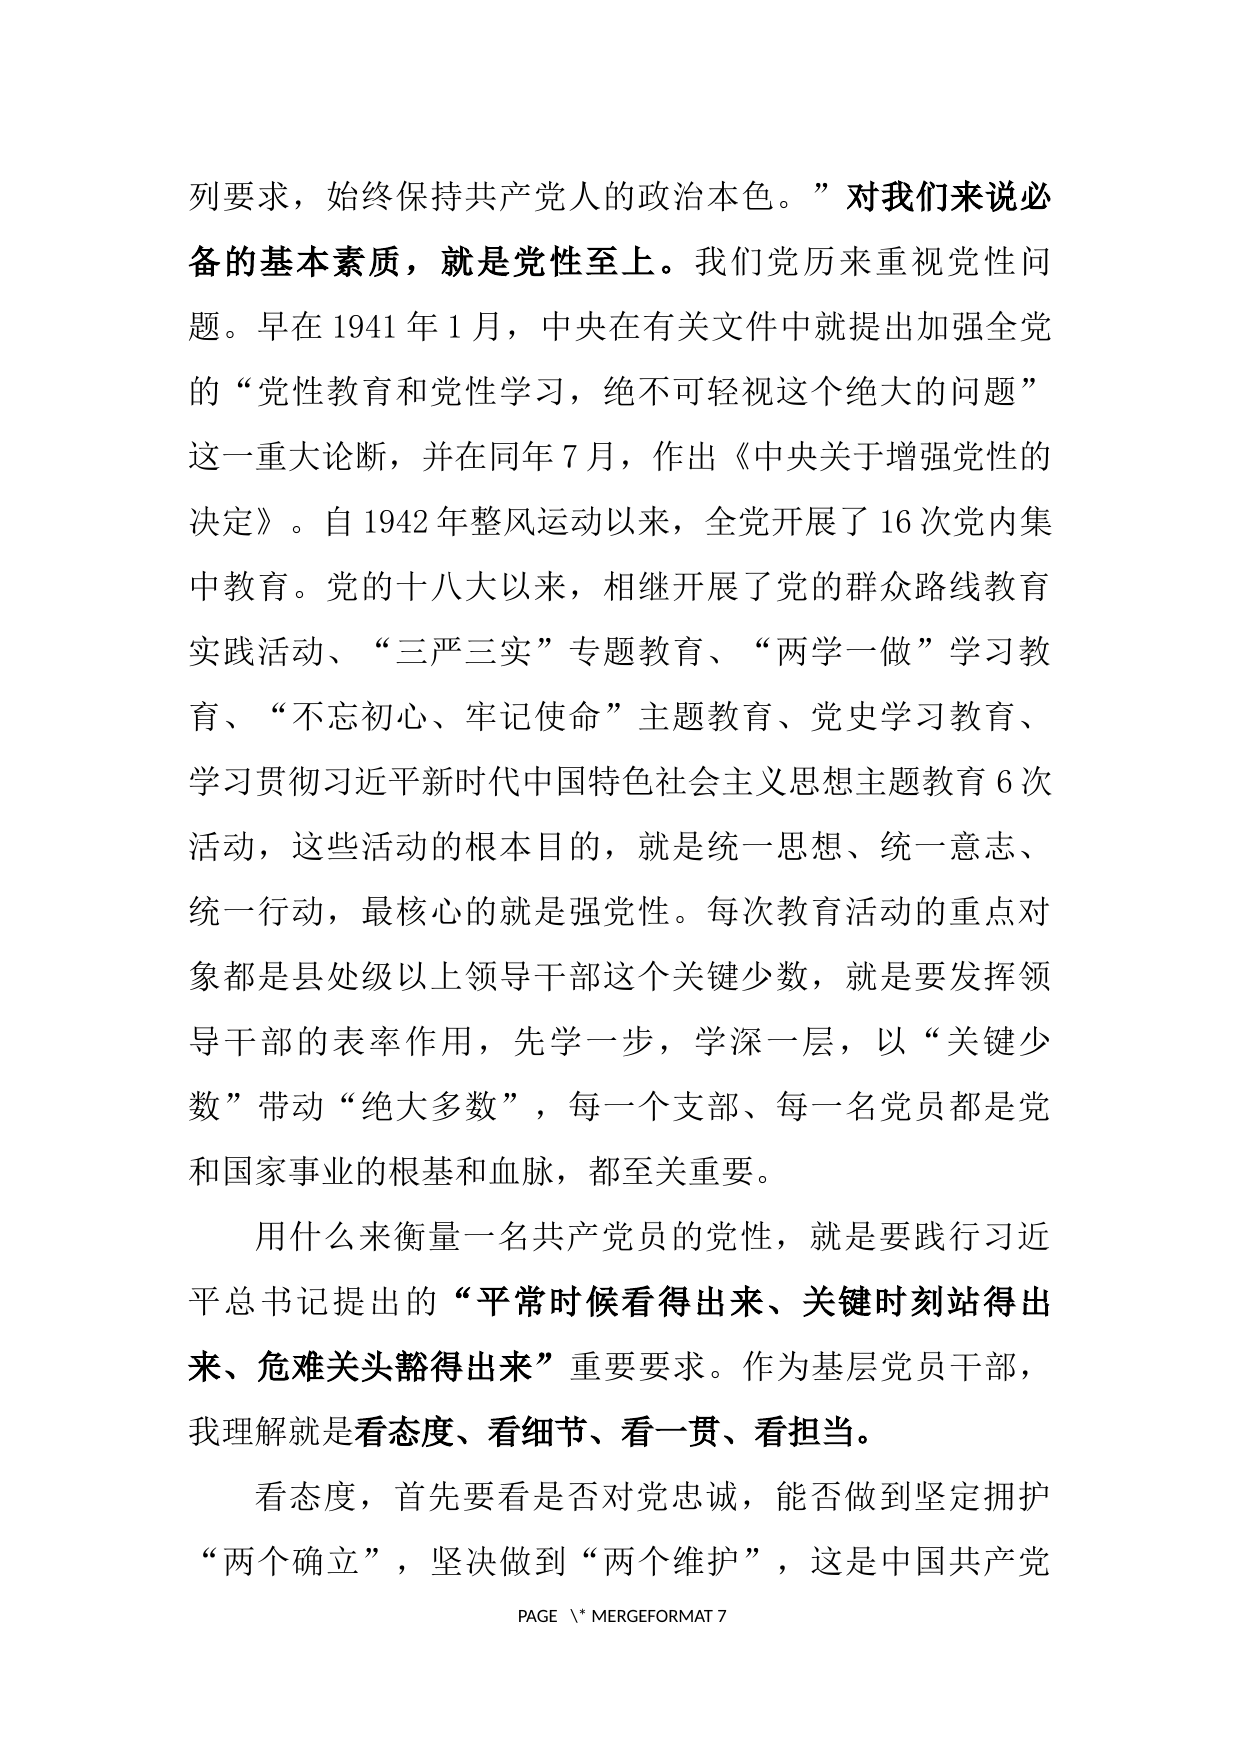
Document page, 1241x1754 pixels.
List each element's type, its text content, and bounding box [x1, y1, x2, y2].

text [187, 1461, 1053, 1591]
text 用什么来衡量一名共产党员的党性，就是要践行习近平总书记提出的“平常时候看得出来、关键时刻站得出来、危难关头豁得出来”重要要求。作为基层党员干部，我理解就是看态度、看细节、看一贯、看担当。 [187, 1201, 1053, 1461]
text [187, 161, 1053, 1201]
